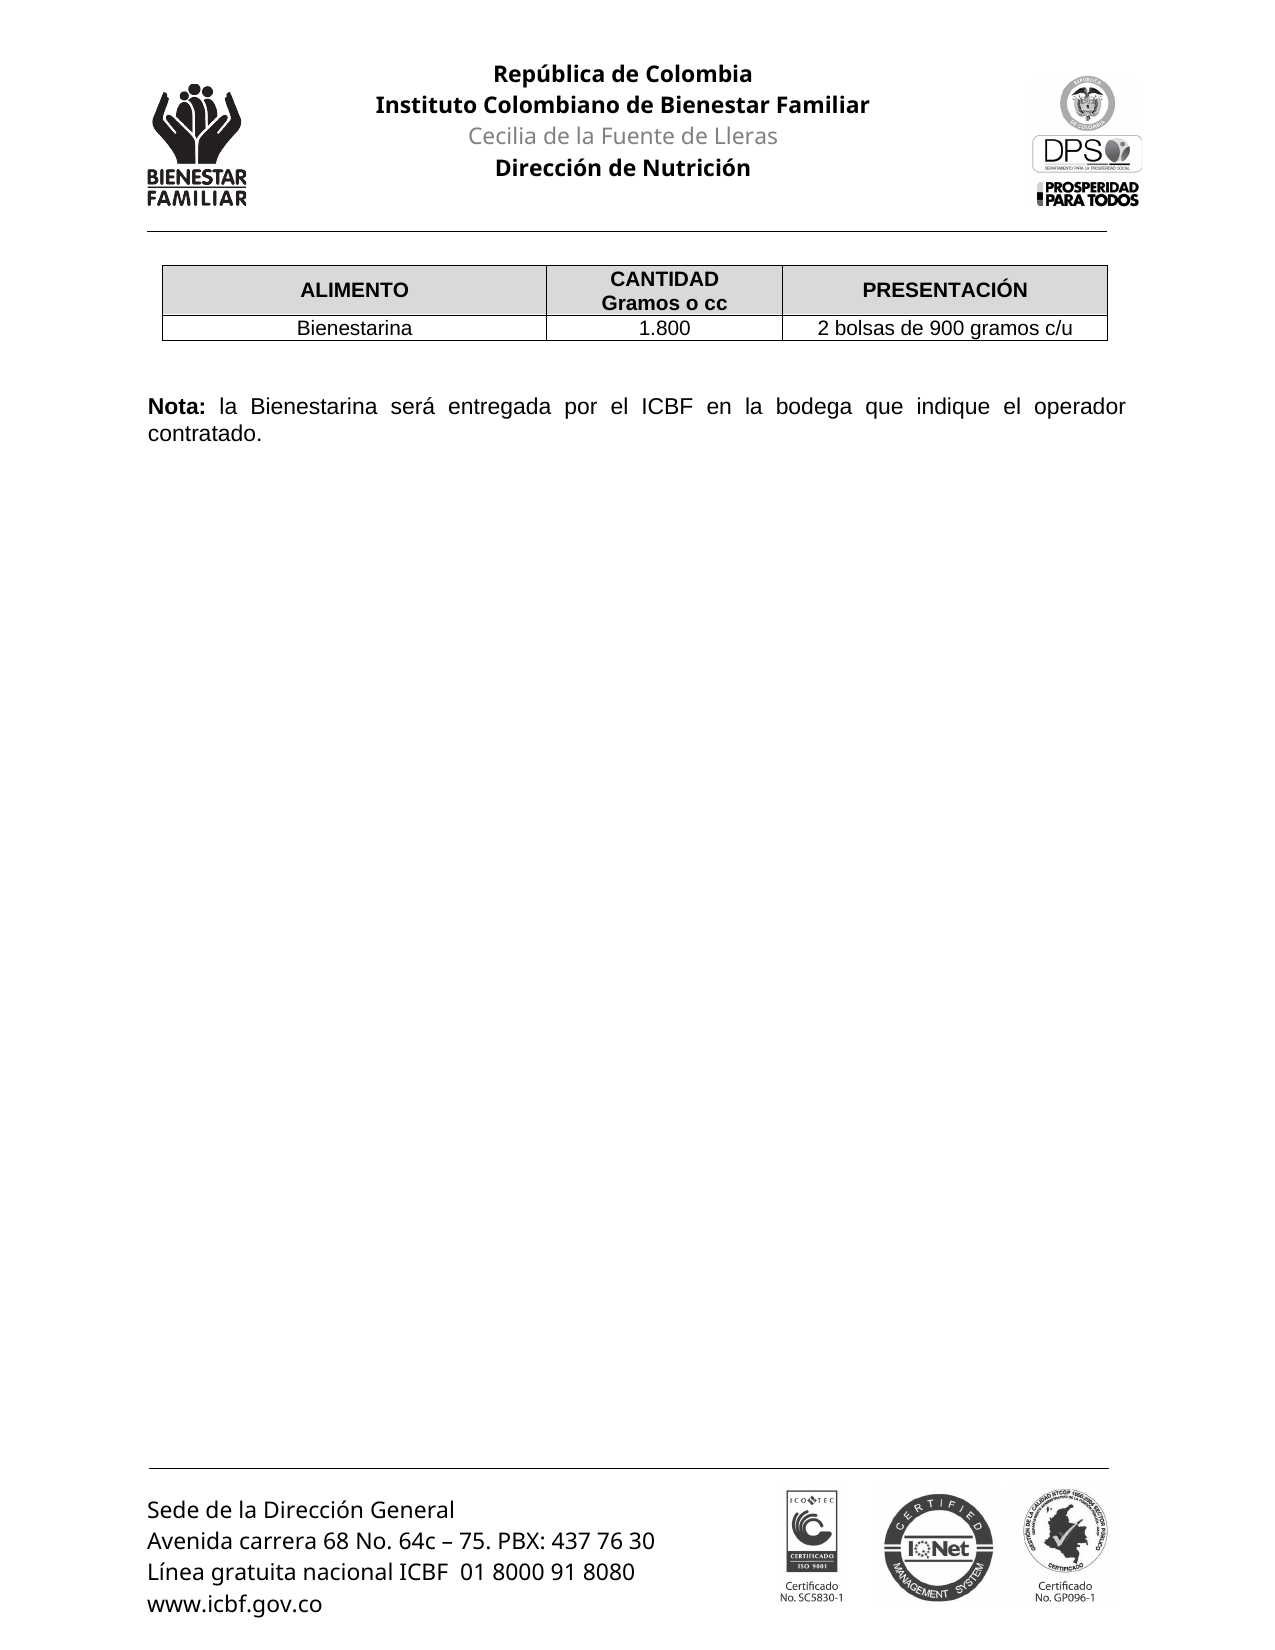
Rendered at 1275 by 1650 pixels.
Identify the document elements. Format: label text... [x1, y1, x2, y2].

table_header PRESENTACIÓN [783, 266, 1107, 314]
table_cell Bienestarina [163, 316, 546, 339]
table_header CANTIDAD Gramos o cc [547, 266, 782, 314]
table_cell 1.800 [547, 316, 782, 339]
table_cell 2 bolsas de 900 gramos c/u [783, 316, 1107, 339]
picture [1031, 75, 1143, 207]
picture [147, 84, 247, 206]
text Nota: la Bienestarina será entregada por el ICBF en la bodega que indique el operador contratado. [148, 393, 1127, 446]
table_header ALIMENTO [163, 266, 546, 314]
